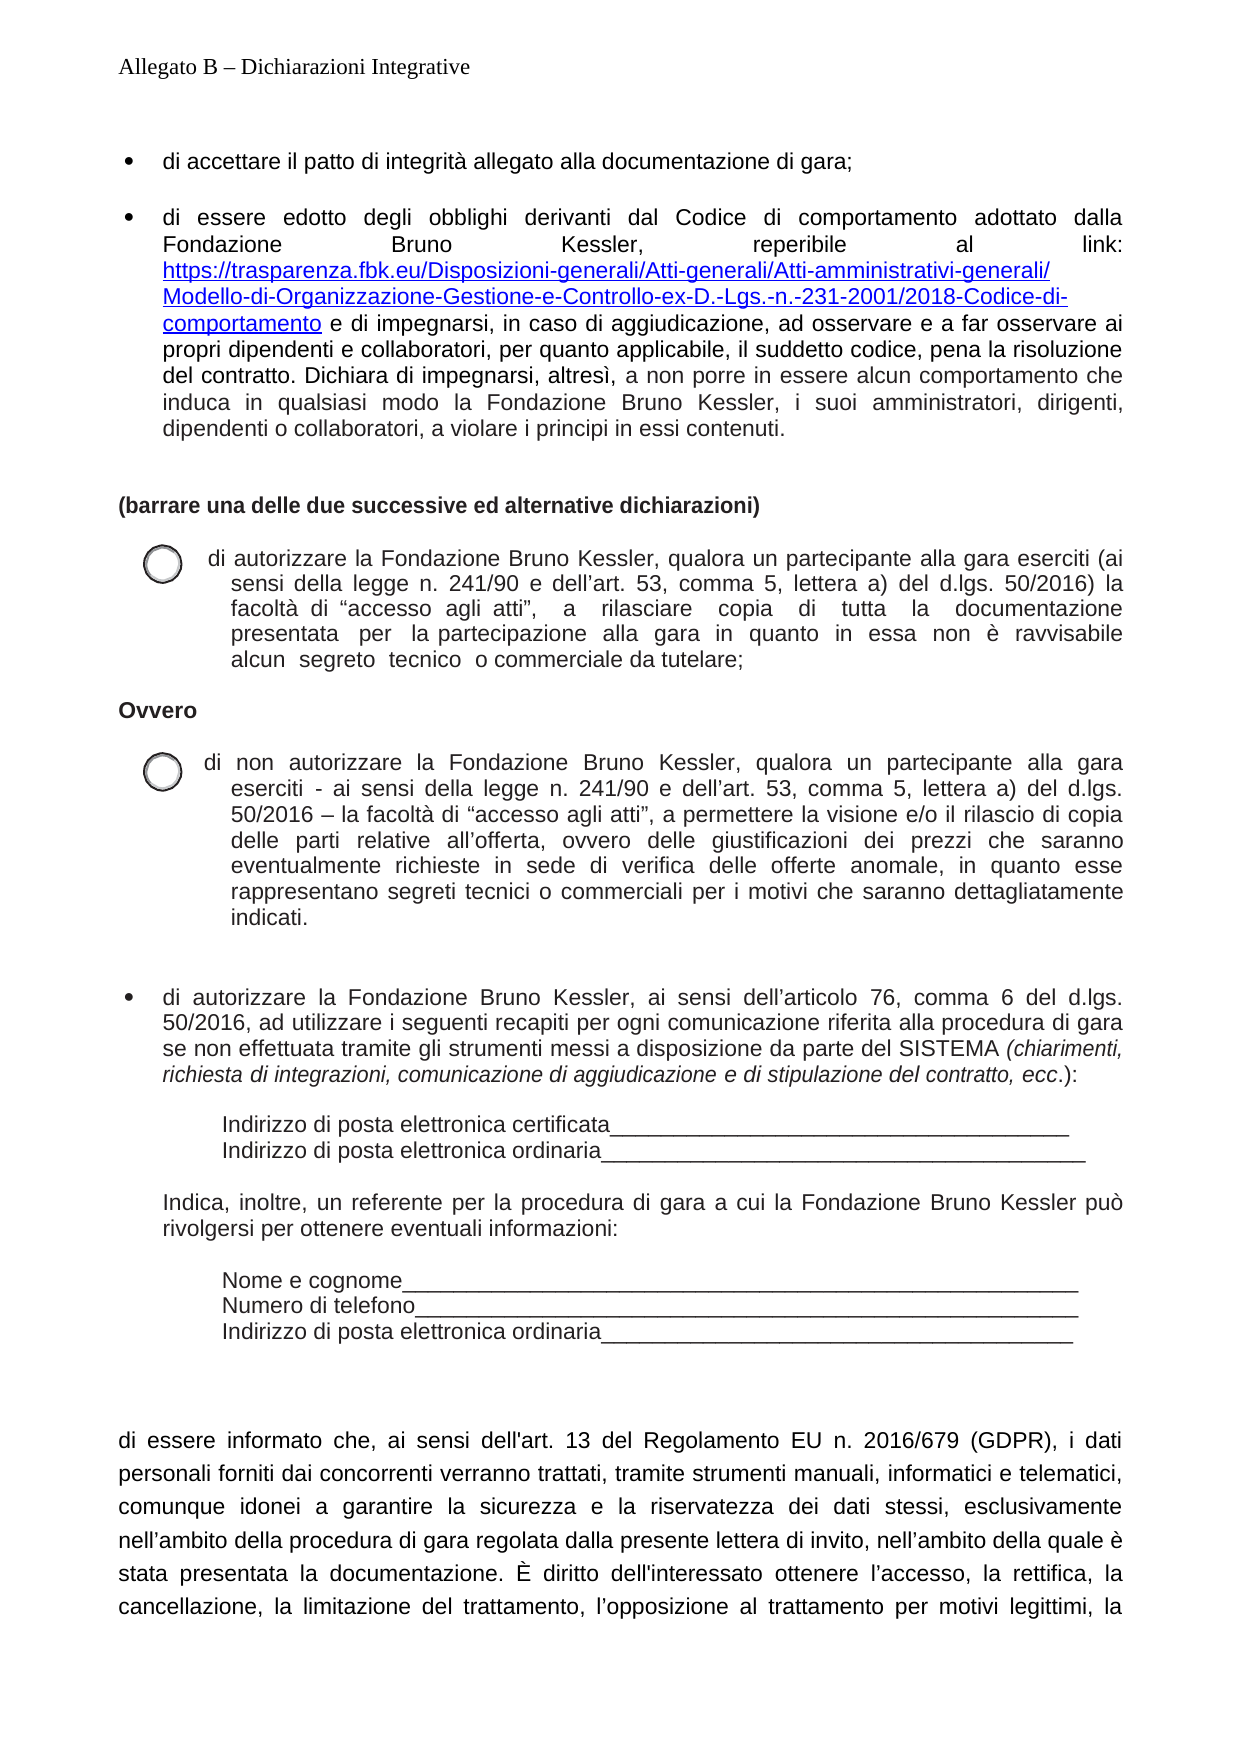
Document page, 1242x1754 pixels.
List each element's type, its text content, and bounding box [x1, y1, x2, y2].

list di accettare il patto di integrità allegato alla documentazione di gara; [125, 148, 1123, 174]
list Indirizzo di posta elettronica ordinaria______________________________________ [222, 1138, 1123, 1163]
text Indica, inoltre, un referente per la procedura di gara a cui la Fondazione Bruno Kessler può rivolgersi per ottenere eventuali informazioni: [162, 1189, 1123, 1242]
text Ovvero [118, 697, 1123, 723]
text di non autorizzare la Fondazione Bruno Kessler, qualora un partecipante alla gara eserciti - ai sensi della legge n. 241/90 e dell’art. 53, comma 5, lettera a) del d.lgs. 50/2016 – la facoltà di “accesso agli atti”, a permettere la visione e/o il rilascio di copia delle parti relative all’offerta, ovvero delle giustificazioni dei prezzi che saranno eventualmente richieste in sede di verifica delle offerte anomale, in quanto esse rappresentano segreti tecnici o commerciali per i motivi che saranno dettagliatamente indicati. [193, 750, 1123, 930]
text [118, 1419, 1123, 1619]
text (barrare una delle due successive ed alternative dichiarazioni) [118, 492, 1123, 518]
list Numero di telefono____________________________________________________ [222, 1293, 1123, 1319]
list di autorizzare la Fondazione Bruno Kessler, ai sensi dell’articolo 76, comma 6 del d.lgs. 50/2016, ad utilizzare i seguenti recapiti per ogni comunicazione riferita alla procedura di gara se non effettuata tramite gli strumenti messi a disposizione da parte del SISTEMA (chiarimenti, richiesta di integrazioni, comunicazione di aggiudicazione e di stipulazione del contratto, ecc.): [125, 984, 1123, 1087]
text di autorizzare la Fondazione Bruno Kessler, qualora un partecipante alla gara eserciti (ai sensi della legge n. 241/90 e dell’art. 53, comma 5, lettera a) del d.lgs. 50/2016) la facoltà di “accesso agli atti”, a rilasciare copia di tutta la documentazione presentata per la partecipazione alla gara in quanto in essa non è ravvisabile alcun segreto tecnico o commerciale da tutelare; [193, 546, 1123, 672]
list Indirizzo di posta elettronica ordinaria_____________________________________ [222, 1319, 1123, 1344]
list Nome e cognome_____________________________________________________ [222, 1268, 1123, 1293]
list di essere edotto degli obblighi derivanti dal Codice di comportamento adottato dalla Fondazione Bruno Kessler, reperibile al link: https://trasparenza.fbk.eu/Disposizioni-generali/Atti-generali/Atti-amministrativi-generali/Modello-di-Organizzazione-Gestione-e-Controllo-ex-D.-Lgs.-n.-231-2001/2018-Codice-di-comportamento e di impegnarsi, in caso di aggiudicazione, ad osservare e a far osservare ai propri dipendenti e collaboratori, per quanto applicabile, il suddetto codice, pena la risoluzione del contratto. Dichiara di impegnarsi, altresì, a non porre in essere alcun comportamento che induca in qualsiasi modo la Fondazione Bruno Kessler, i suoi amministratori, dirigenti, dipendenti o collaboratori, a violare i principi in essi contenuti. [125, 204, 1123, 441]
list Indirizzo di posta elettronica certificata____________________________________ [222, 1112, 1123, 1138]
